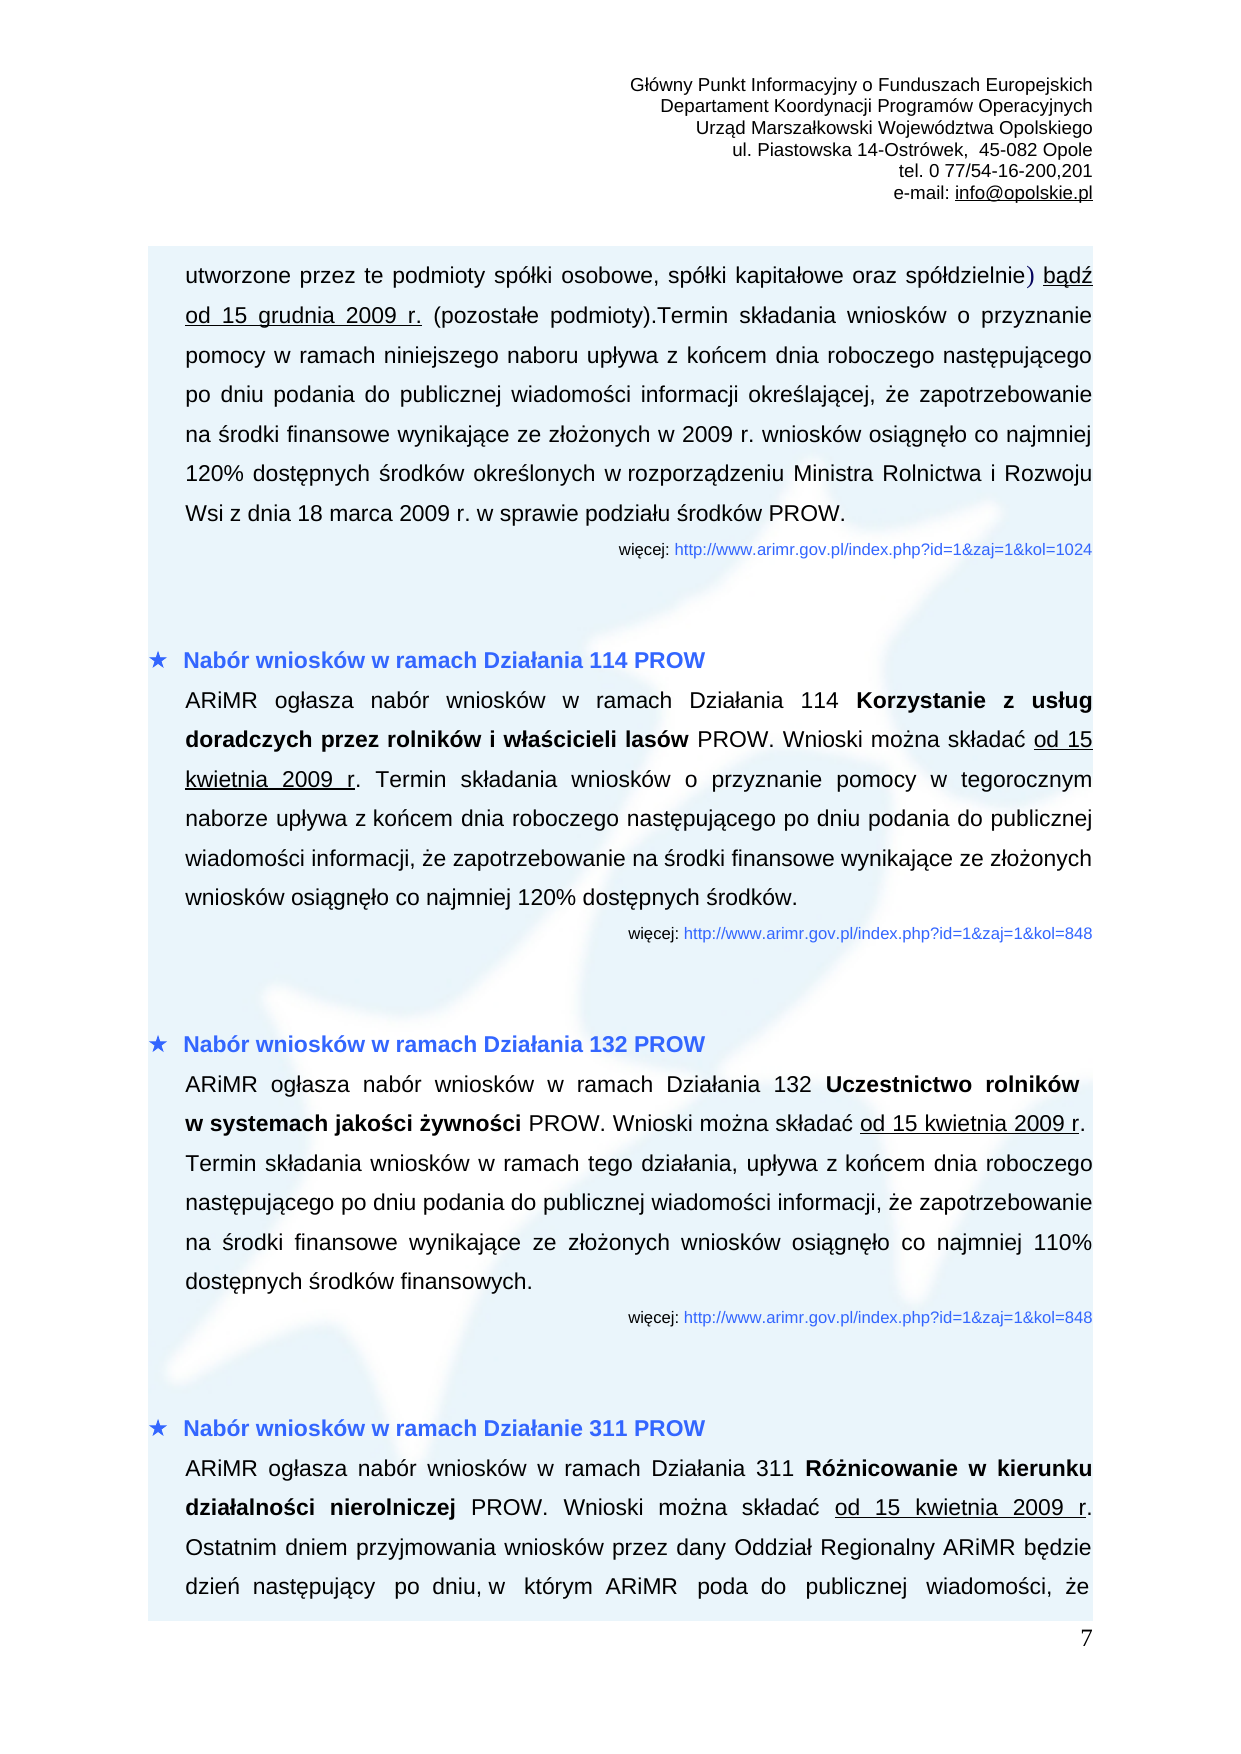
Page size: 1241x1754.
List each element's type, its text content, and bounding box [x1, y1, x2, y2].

picture [148, 673, 1093, 1031]
text ARiMR ogłasza nabór wniosków w ramach Działania 114 Korzystanie z usług doradczych przez rolników i właścicieli lasów PROW. Wnioski można składać od 15 kwietnia 2009 r. Termin składania wniosków o przyznanie pomocy w tegorocznym naborze upływa z końcem dnia roboczego następującego po dniu podania do publicznej wiadomości informacji, że zapotrzebowanie na środki finansowe wynikające ze złożonych wniosków osiągnęło co najmniej 120% dostępnych środków. [185, 687, 1093, 910]
text więcej: http://www.arimr.gov.pl/index.php?id=1&zaj=1&kol=848 [185, 923, 1093, 943]
picture [148, 1442, 1093, 1621]
list Nabór wniosków w ramach Działanie 311 PROW [148, 1415, 1093, 1442]
text więcej: http://www.arimr.gov.pl/index.php?id=1&zaj=1&kol=848 [185, 1307, 1093, 1327]
list Nabór wniosków w ramach Działania 132 PROW [148, 1031, 1093, 1057]
picture [148, 246, 1093, 647]
list Nabór wniosków w ramach Działania 114 PROW [148, 647, 1093, 673]
picture [148, 1057, 1093, 1415]
text ARiMR ogłasza nabór wniosków w ramach Działania 132 Uczestnictwo rolników w systemach jakości żywności PROW. Wnioski można składać od 15 kwietnia 2009 r. Termin składania wniosków w ramach tego działania, upływa z końcem dnia roboczego następującego po dniu podania do publicznej wiadomości informacji, że zapotrzebowanie na środki finansowe wynikające ze złożonych wniosków osiągnęło co najmniej 110% dostępnych środków finansowych. [185, 1071, 1093, 1294]
text więcej: http://www.arimr.gov.pl/index.php?id=1&zaj=1&kol=1024 [185, 539, 1093, 558]
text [185, 261, 1093, 526]
text ARiMR ogłasza nabór wniosków w ramach Działania 311 Różnicowanie w kierunku działalności nierolniczej PROW. Wnioski można składać od 15 kwietnia 2009 r. Ostatnim dniem przyjmowania wniosków przez dany Oddział Regionalny ARiMR będzie dzień następujący po dniu, w którym ARiMR poda do publicznej wiadomości, że [185, 1455, 1093, 1599]
